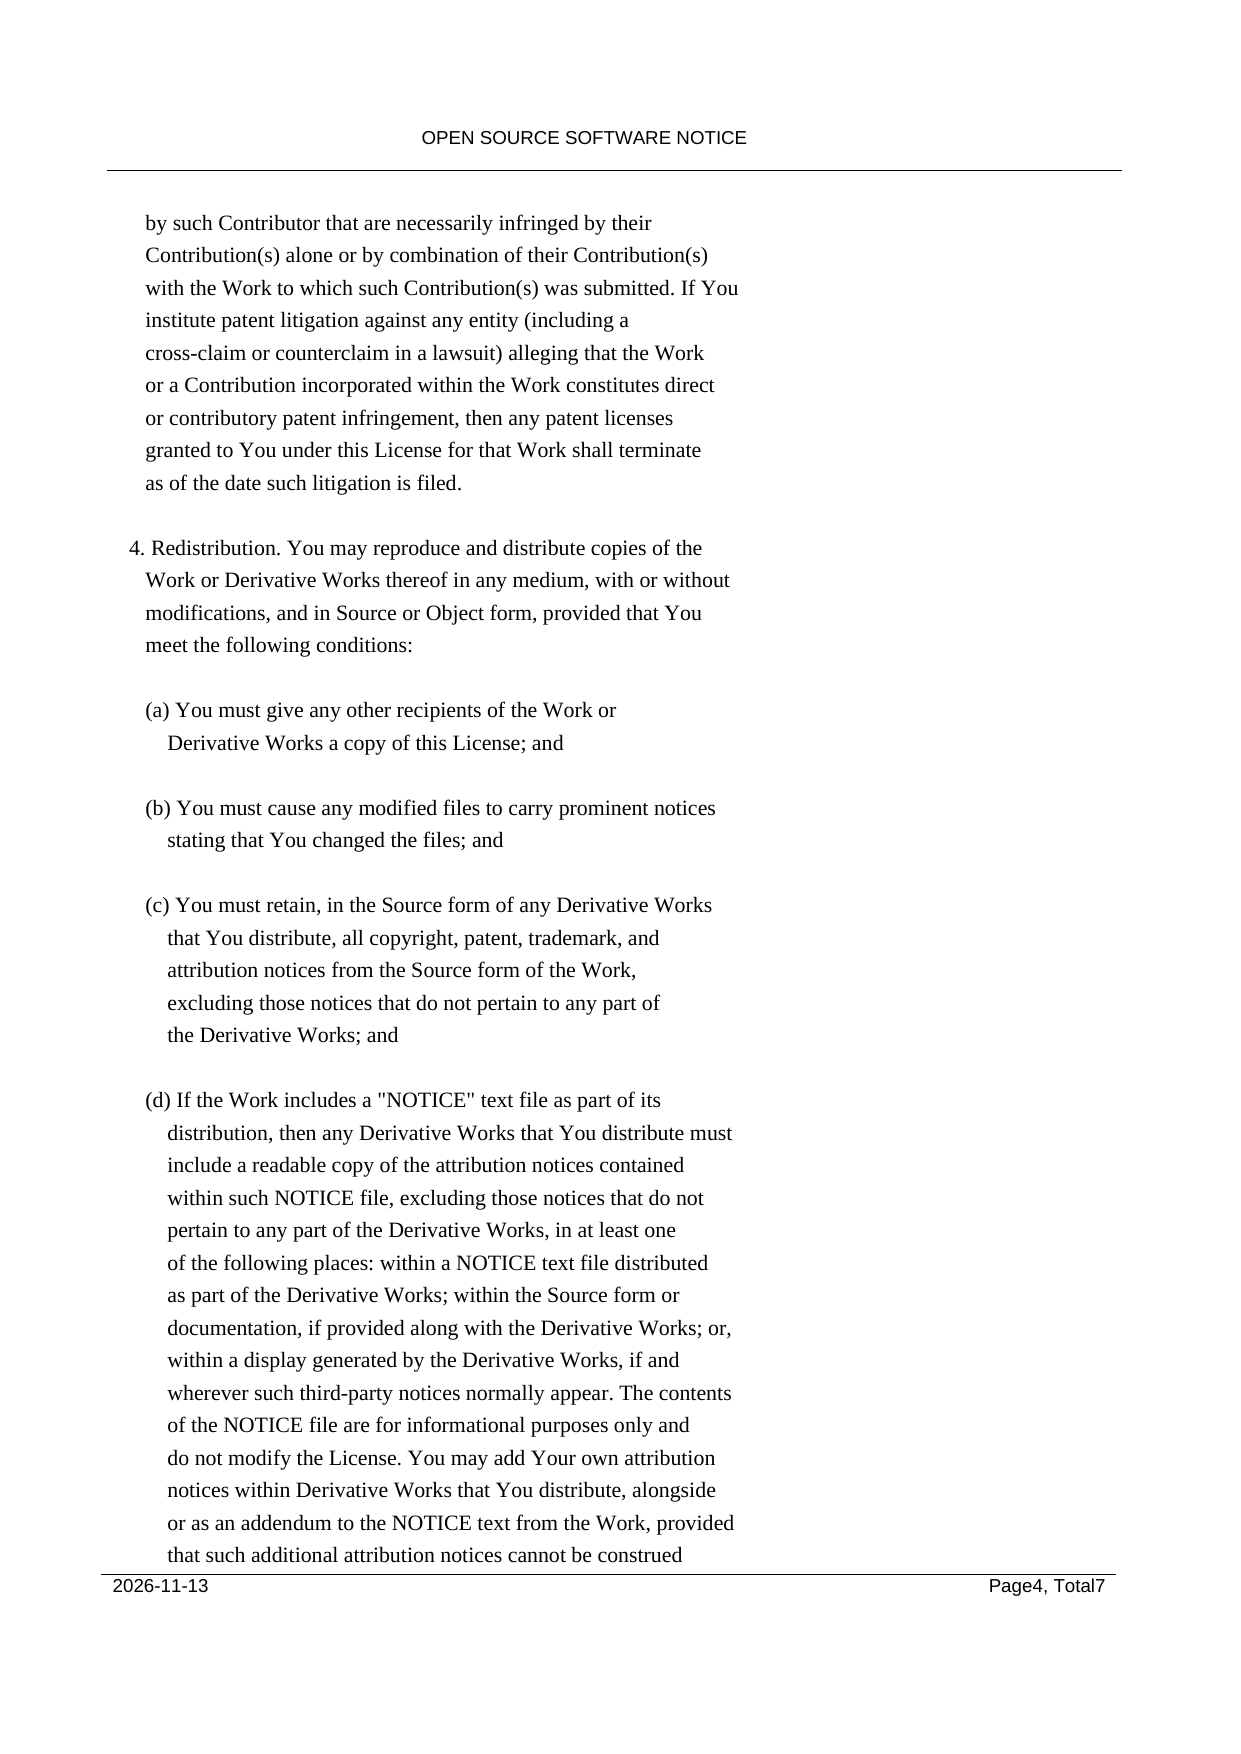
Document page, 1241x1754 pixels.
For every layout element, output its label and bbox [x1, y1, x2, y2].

text [112, 206, 1128, 1571]
